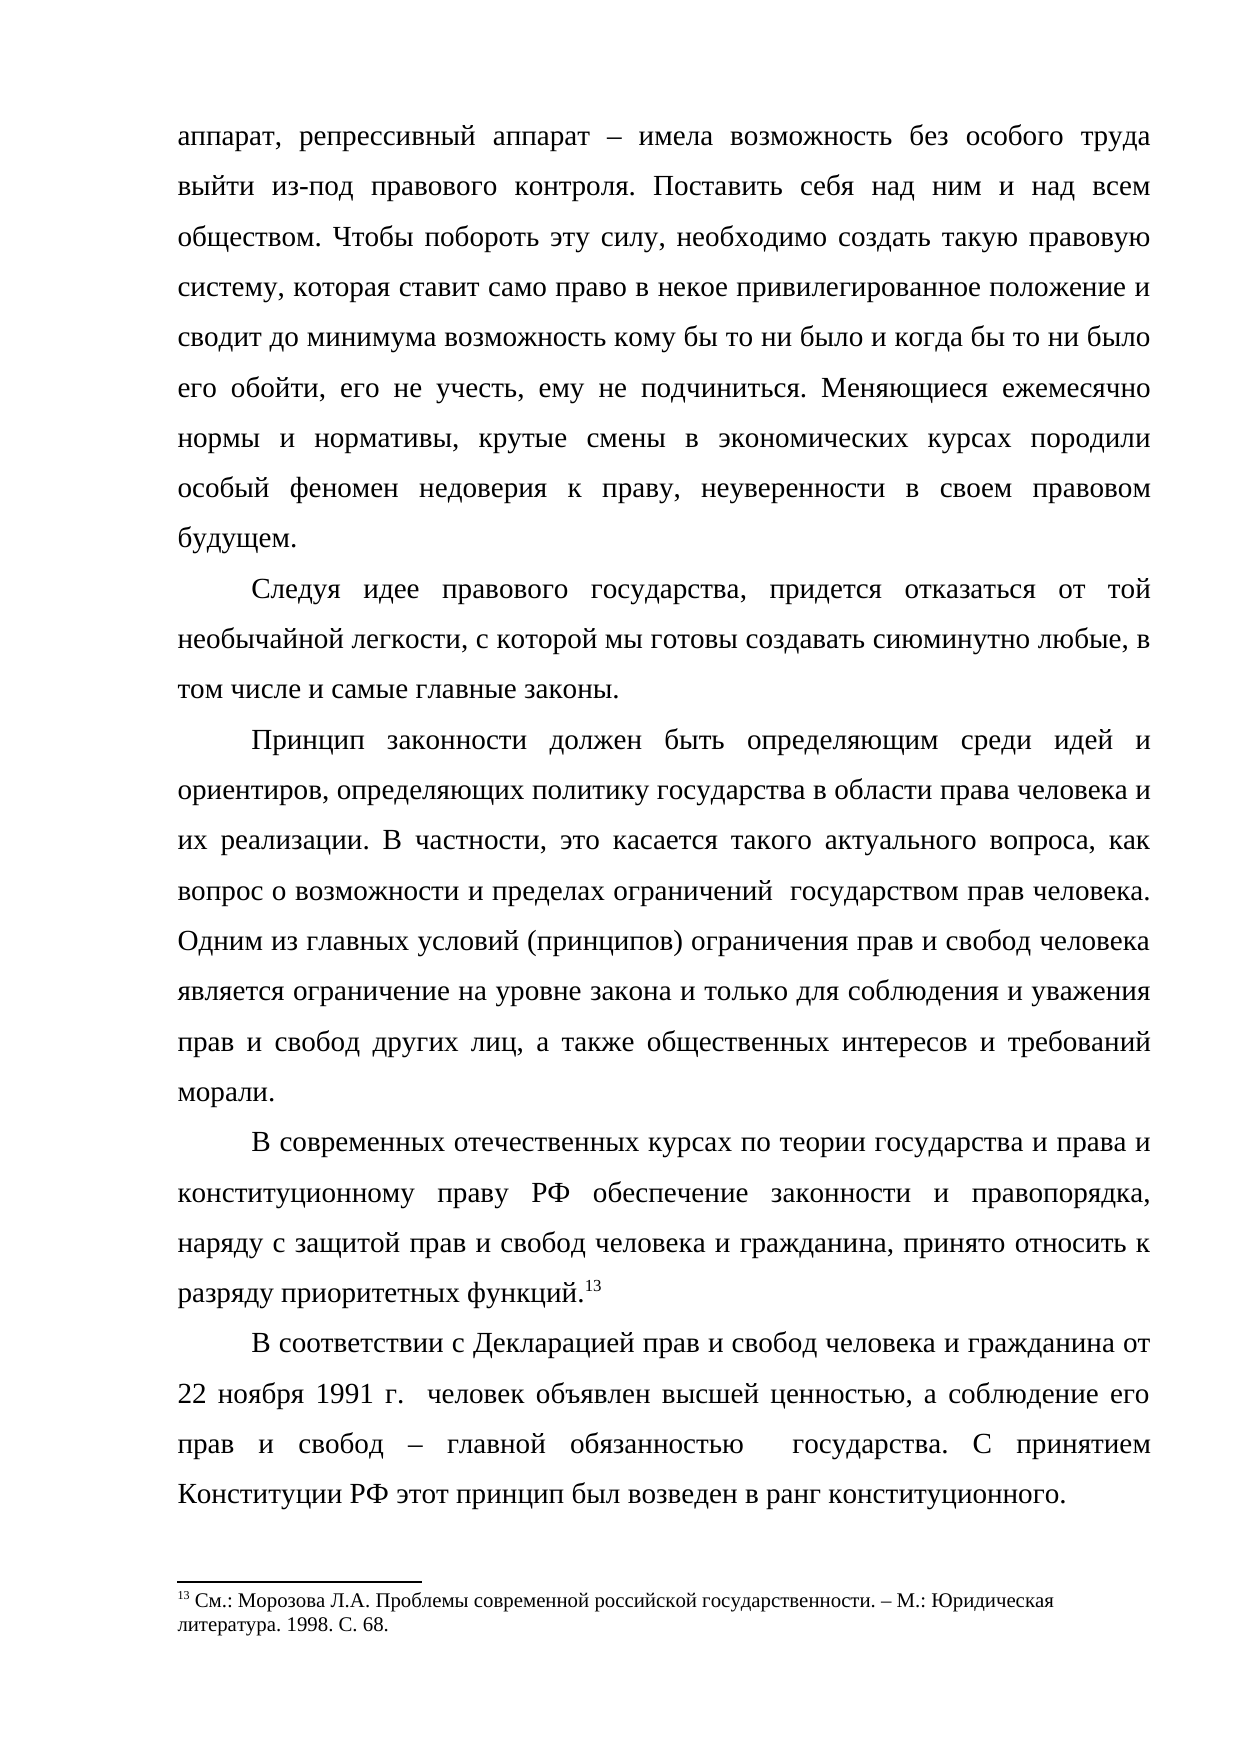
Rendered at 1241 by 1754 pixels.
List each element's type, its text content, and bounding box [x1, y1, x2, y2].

text В современных отечественных курсах по теории государства и права и конституционному праву РФ обеспечение законности и правопорядка, наряду с защитой прав и свобод человека и гражданина, принято относить к разряду приоритетных функций. [177, 1124, 1152, 1309]
text В соответствии с Декларацией прав и свобод человека и гражданина от 22 ноября . человек объявлен высшей ценностью, а соблюдение его прав и свобод – главной обязанностью государства. С принятием Конституции РФ этот принцип был возведен в ранг конституционного. [177, 1326, 1152, 1510]
text Следуя идее правового государства, придется отказаться от той необычайной легкости, с которой мы готовы создавать сиюминутно любые, в том числе и самые главные законы. [177, 571, 1152, 705]
text Принцип законности должен быть определяющим среди идей и ориентиров, определяющих политику государства в области права человека и их реализации. В частности, это касается такого актуального вопроса, как вопрос о возможности и пределах ограничений государством прав человека. Одним из главных условий (принципов) ограничения прав и свобод человека является ограничение на уровне закона и только для соблюдения и уважения прав и свобод других лиц, а также общественных интересов и требований морали. [177, 722, 1152, 1108]
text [177, 118, 1152, 554]
